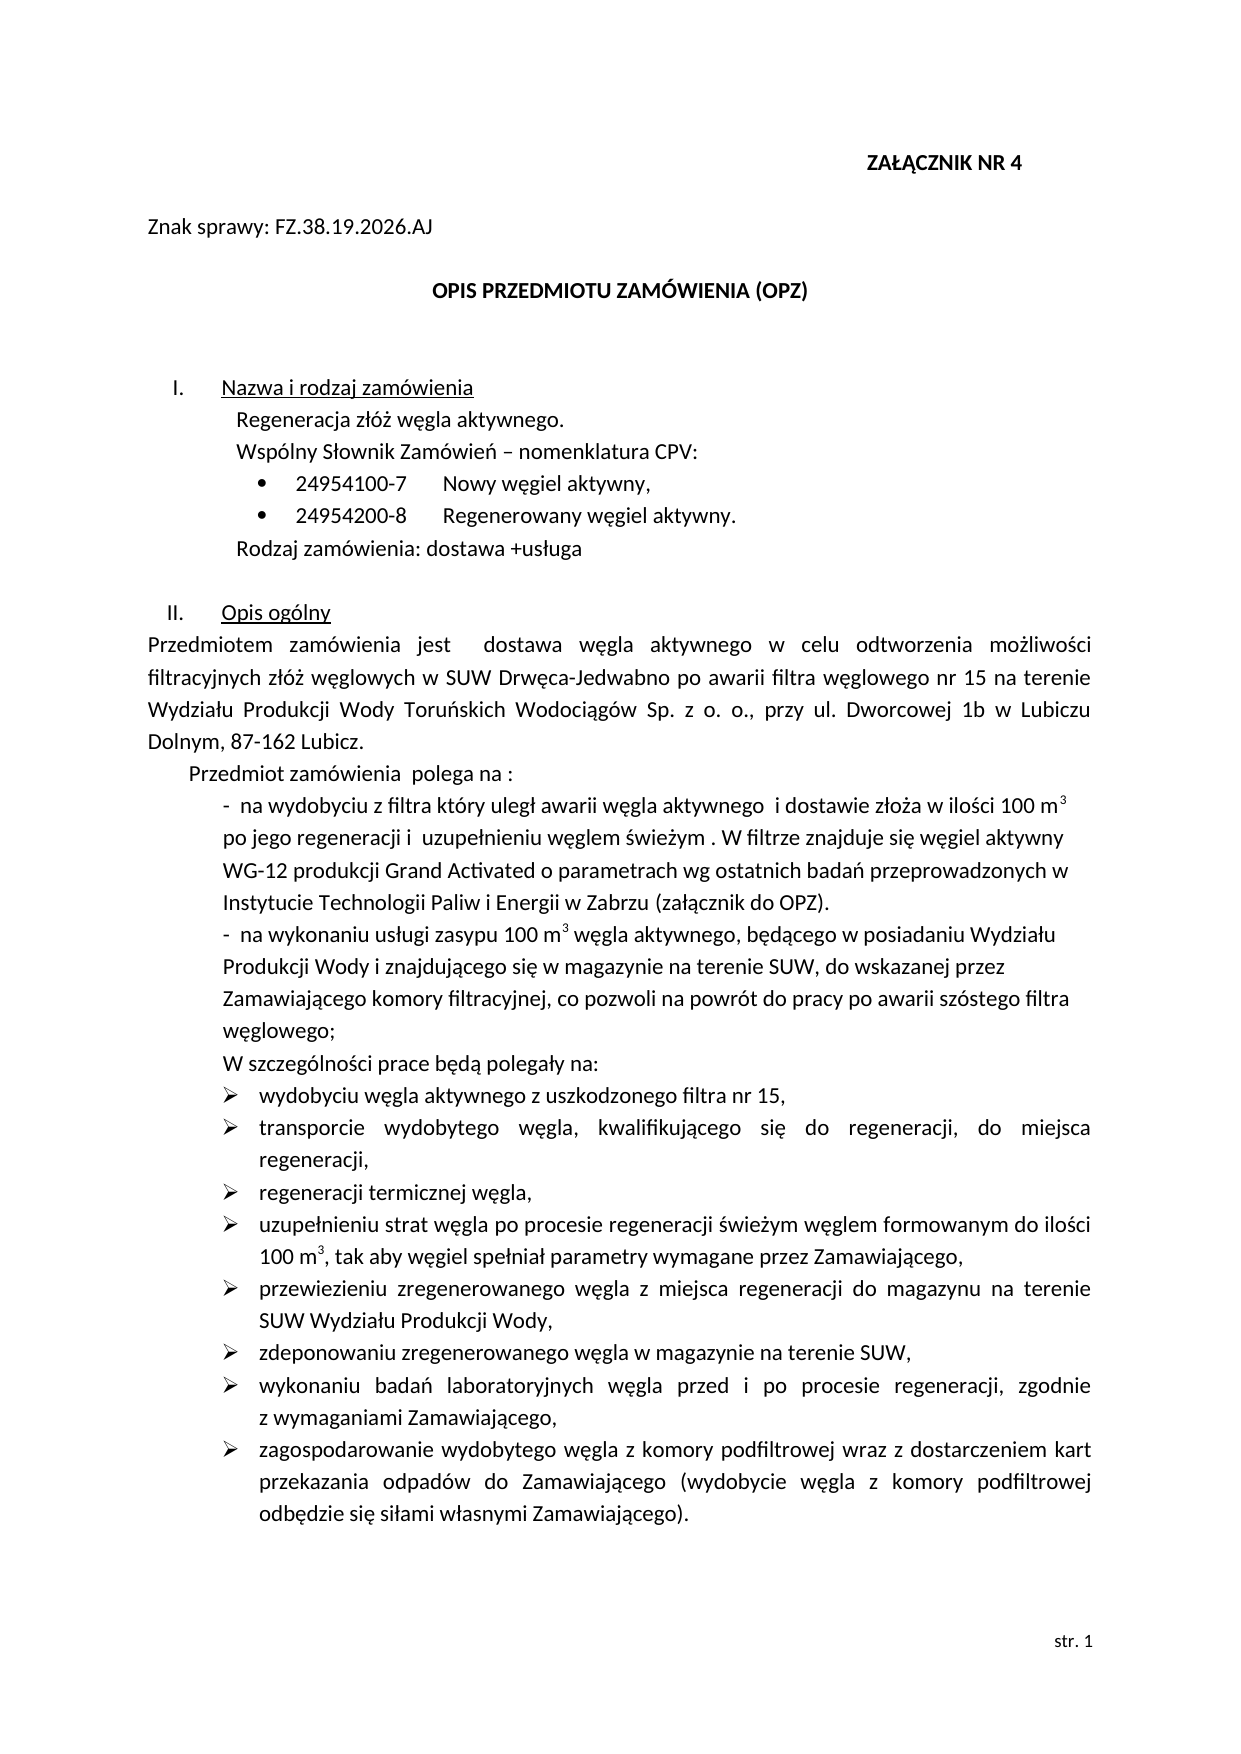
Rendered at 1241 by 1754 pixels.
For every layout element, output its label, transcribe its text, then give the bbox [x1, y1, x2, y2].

list uzupełnieniu strat węgla po procesie regeneracji świeżym węglem formowanym do ilości 100 m3, tak aby węgiel spełniał parametry wymagane przez Zamawiającego, [221, 1210, 1093, 1270]
text Przedmiot zamówienia polega na : [148, 759, 1093, 787]
text Wspólny Słownik Zamówień – nomenklatura CPV: [236, 437, 1093, 465]
list Opis ogólny [184, 598, 1093, 626]
list zagospodarowanie wydobytego węgla z komory podfiltrowej wraz z dostarczeniem kart przekazania odpadów do Zamawiającego (wydobycie węgla z komory podfiltrowej odbędzie się siłami własnymi Zamawiającego). [221, 1435, 1093, 1527]
list W szczególności prace będą polegały na: [223, 1049, 1093, 1077]
list OPIS PRZEDMIOTU ZAMÓWIENIA (OPZ) [148, 276, 1093, 304]
text Rodzaj zamówienia: dostawa +usługa [236, 534, 1093, 562]
list przewiezieniu zregenerowanego węgla z miejsca regeneracji do magazynu na terenie SUW Wydziału Produkcji Wody, [221, 1274, 1093, 1334]
text Regeneracja złóż węgla aktywnego. [236, 405, 1093, 433]
list 24954200-8 Regenerowany węgiel aktywny. [258, 502, 1093, 530]
list zdeponowaniu zregenerowanego węgla w magazynie na terenie SUW, [221, 1338, 1093, 1367]
list transporcie wydobytego węgla, kwalifikującego się do regeneracji, do miejsca regeneracji, [221, 1113, 1093, 1173]
text Przedmiotem zamówienia jest dostawa węgla aktywnego w celu odtworzenia możliwości filtracyjnych złóż węglowych w SUW Drwęca-Jedwabno po awarii filtra węglowego nr 15 na terenie Wydziału Produkcji Wody Toruńskich Wodociągów Sp. z o. o., przy ul. Dworcowej 1b w Lubiczu Dolnym, 87-162 Lubicz. [148, 630, 1093, 755]
list wydobyciu węgla aktywnego z uszkodzonego filtra nr 15, [221, 1081, 1093, 1109]
list 24954100-7 Nowy węgiel aktywny, [258, 469, 1093, 497]
list Nazwa i rodzaj zamówienia [184, 373, 1093, 401]
list wykonaniu badań laboratoryjnych węgla przed i po procesie regeneracji, zgodnie z wymaganiami Zamawiającego, [221, 1371, 1093, 1431]
list - na wykonaniu usługi zasypu 100 m3 węgla aktywnego, będącego w posiadaniu Wydziału Produkcji Wody i znajdującego się w magazynie na terenie SUW, do wskazanej przez Zamawiającego komory filtracyjnej, co pozwoli na powrót do pracy po awarii szóstego filtra węglowego; [223, 920, 1093, 1045]
list - na wydobyciu z filtra który uległ awarii węgla aktywnego i dostawie złoża w ilości 100 m3 po jego regeneracji i uzupełnieniu węglem świeżym . W filtrze znajduje się węgiel aktywny WG-12 produkcji Grand Activated o parametrach wg ostatnich badań przeprowadzonych w Instytucie Technologii Paliw i Energii w Zabrzu (załącznik do OPZ). [223, 791, 1093, 916]
text ZAŁĄCZNIK NR 4 [148, 148, 1093, 176]
list Znak sprawy: FZ.38.19.2026.AJ [148, 212, 1093, 240]
list regeneracji termicznej węgla, [221, 1178, 1093, 1206]
